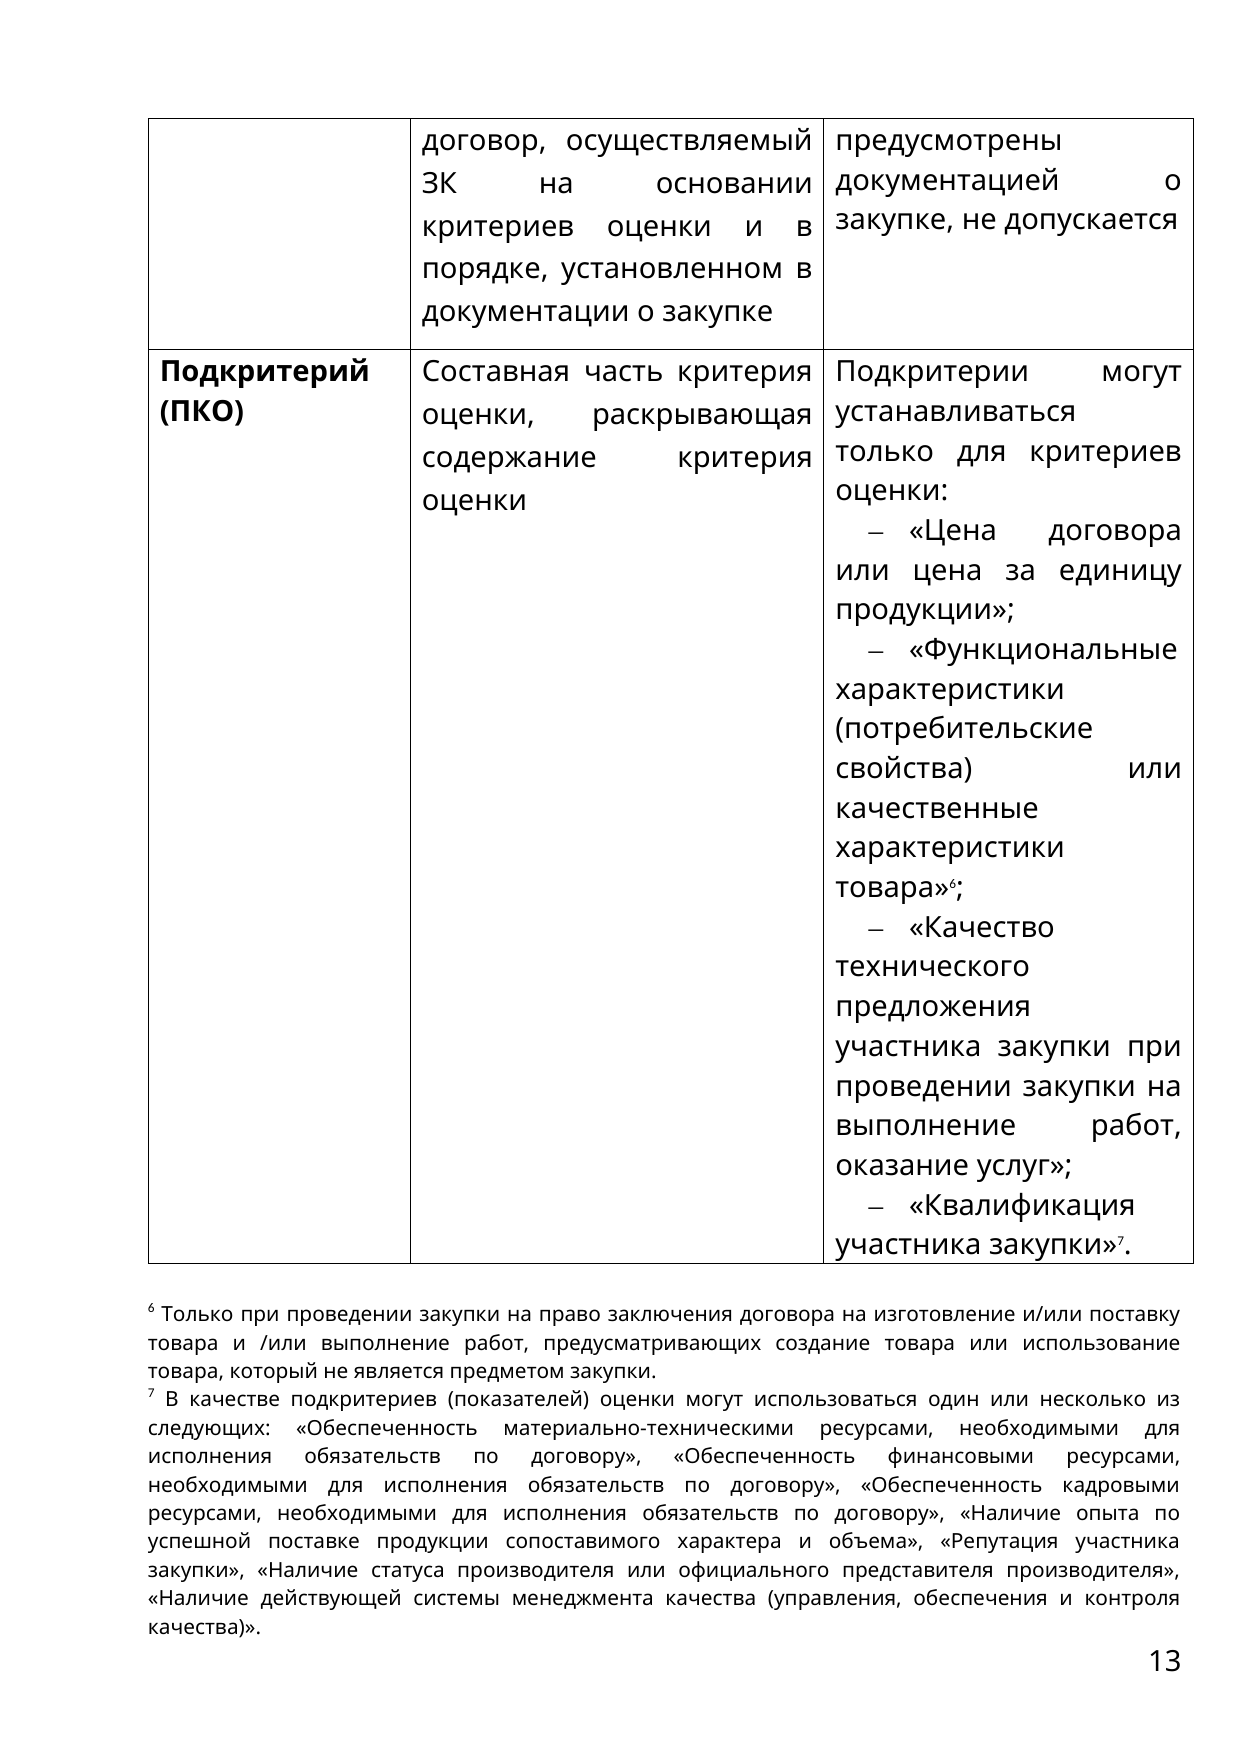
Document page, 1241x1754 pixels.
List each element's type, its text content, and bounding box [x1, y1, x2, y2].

table_cell Подкритерий (ПКО) [149, 350, 410, 1263]
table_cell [824, 350, 1193, 1263]
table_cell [824, 119, 1193, 349]
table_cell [411, 350, 823, 1263]
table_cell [149, 119, 410, 349]
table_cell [411, 119, 823, 349]
